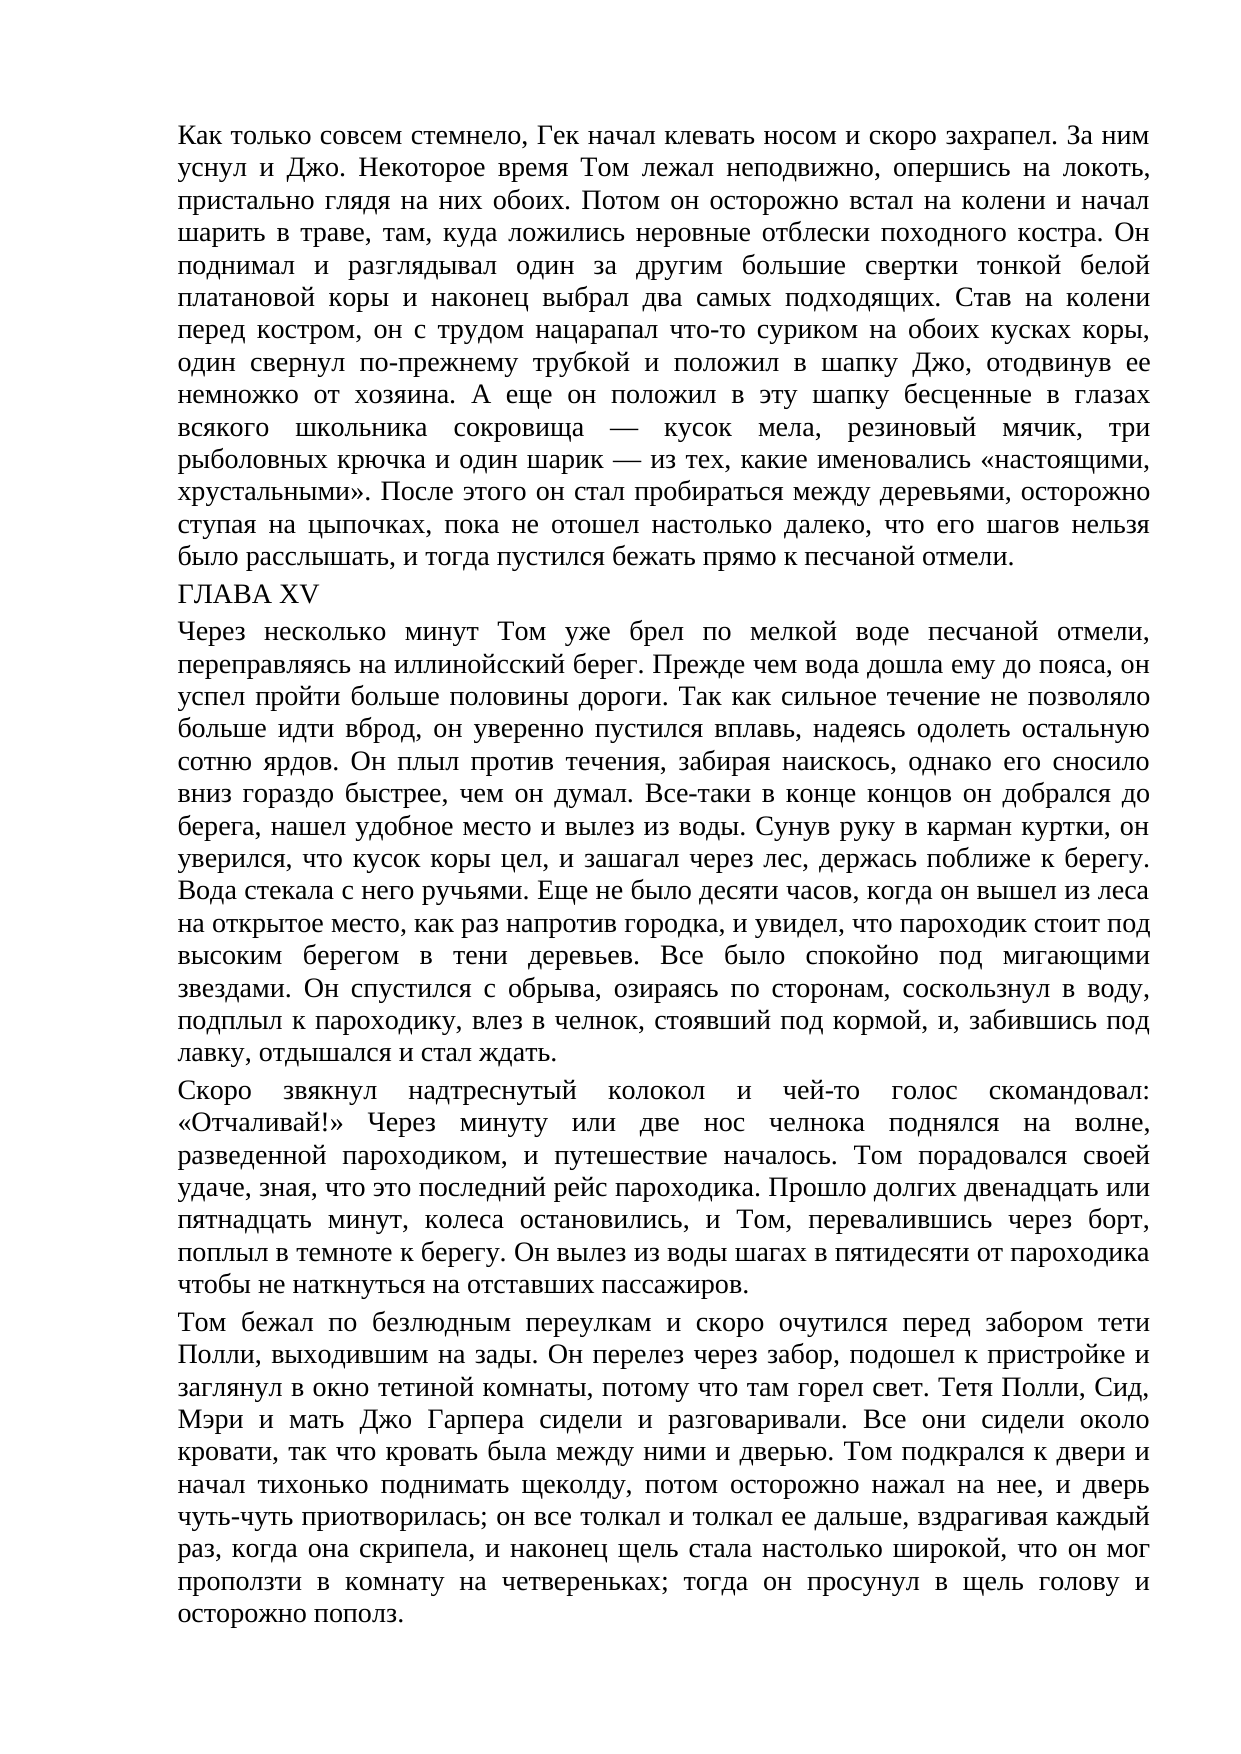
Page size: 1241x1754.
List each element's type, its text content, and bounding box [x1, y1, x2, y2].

text Через несколько минут Том уже брел по мелкой воде песчаной отмели, переправляясь на иллинойсский берег. Прежде чем вода дошла ему до пояса, он успел пройти больше половины дороги. Так как сильное течение не позволяло больше идти вброд, он уверенно пустился вплавь, надеясь одолеть остальную сотню ярдов. Он плыл против течения, забирая наискось, однако его сносило вниз гораздо быстрее, чем он думал. Все-таки в конце концов он добрался до берега, нашел удобное место и вылез из воды. Сунув руку в карман куртки, он уверился, что кусок коры цел, и зашагал через лес, держась поближе к берегу. Вода стекала с него ручьями. Еще не было десяти часов, когда он вышел из леса на открытое место, как раз напротив городка, и увидел, что пароходик стоит под высоким берегом в тени деревьев. Все было спокойно под мигающими звездами. Он спустился с обрыва, озираясь по сторонам, соскользнул в воду, подплыл к пароходику, влез в челнок, стоявший под кормой, и, забившись под лавку, отдышался и стал ждать. [177, 614, 1152, 1068]
text Как только совсем стемнело, Гек начал клевать носом и скоро захрапел. За ним уснул и Джо. Некоторое время Том лежал неподвижно, опершись на локоть, пристально глядя на них обоих. Потом он осторожно встал на колени и начал шарить в траве, там, куда ложились неровные отблески походного костра. Он поднимал и разглядывал один за другим большие свертки тонкой белой платановой коры и наконец выбрал два самых подходящих. Став на колени перед костром, он с трудом нацарапал что-то суриком на обоих кусках коры, один свернул по-прежнему трубкой и положил в шапку Джо, отодвинув ее немножко от хозяина. А еще он положил в эту шапку бесценные в глазах всякого школьника сокровища — кусок мела, резиновый мячик, три рыболовных крючка и один шарик — из тех, какие именовались «настоящими, хрустальными». После этого он стал пробираться между деревьями, осторожно ступая на цыпочках, пока не отошел настолько далеко, что его шагов нельзя было расслышать, и тогда пустился бежать прямо к песчаной отмели. [177, 118, 1152, 572]
text ГЛАВА XV [177, 577, 1152, 609]
text Том бежал по безлюдным переулкам и скоро очутился перед забором тети Полли, выходившим на зады. Он перелез через забор, подошел к пристройке и заглянул в окно тетиной комнаты, потому что там горел свет. Тетя Полли, Сид, Мэри и мать Джо Гарпера сидели и разговаривали. Все они сидели около кровати, так что кровать была между ними и дверью. Том подкрался к двери и начал тихонько поднимать щеколду, потом осторожно нажал на нее, и дверь чуть-чуть приотворилась; он все толкал и толкал ее дальше, вздрагивая каждый раз, когда она скрипела, и наконец щель стала настолько широкой, что он мог проползти в комнату на четвереньках; тогда он просунул в щель голову и осторожно пополз. [177, 1305, 1152, 1629]
text Скоро звякнул надтреснутый колокол и чей-то голос скомандовал: «Отчаливай!» Через минуту или две нос челнока поднялся на волне, разведенной пароходиком, и путешествие началось. Том порадовался своей удаче, зная, что это последний рейс пароходика. Прошло долгих двенадцать или пятнадцать минут, колеса остановились, и Том, перевалившись через борт, поплыл в темноте к берегу. Он вылез из воды шагах в пятидесяти от пароходика чтобы не наткнуться на отставших пассажиров. [177, 1073, 1152, 1300]
